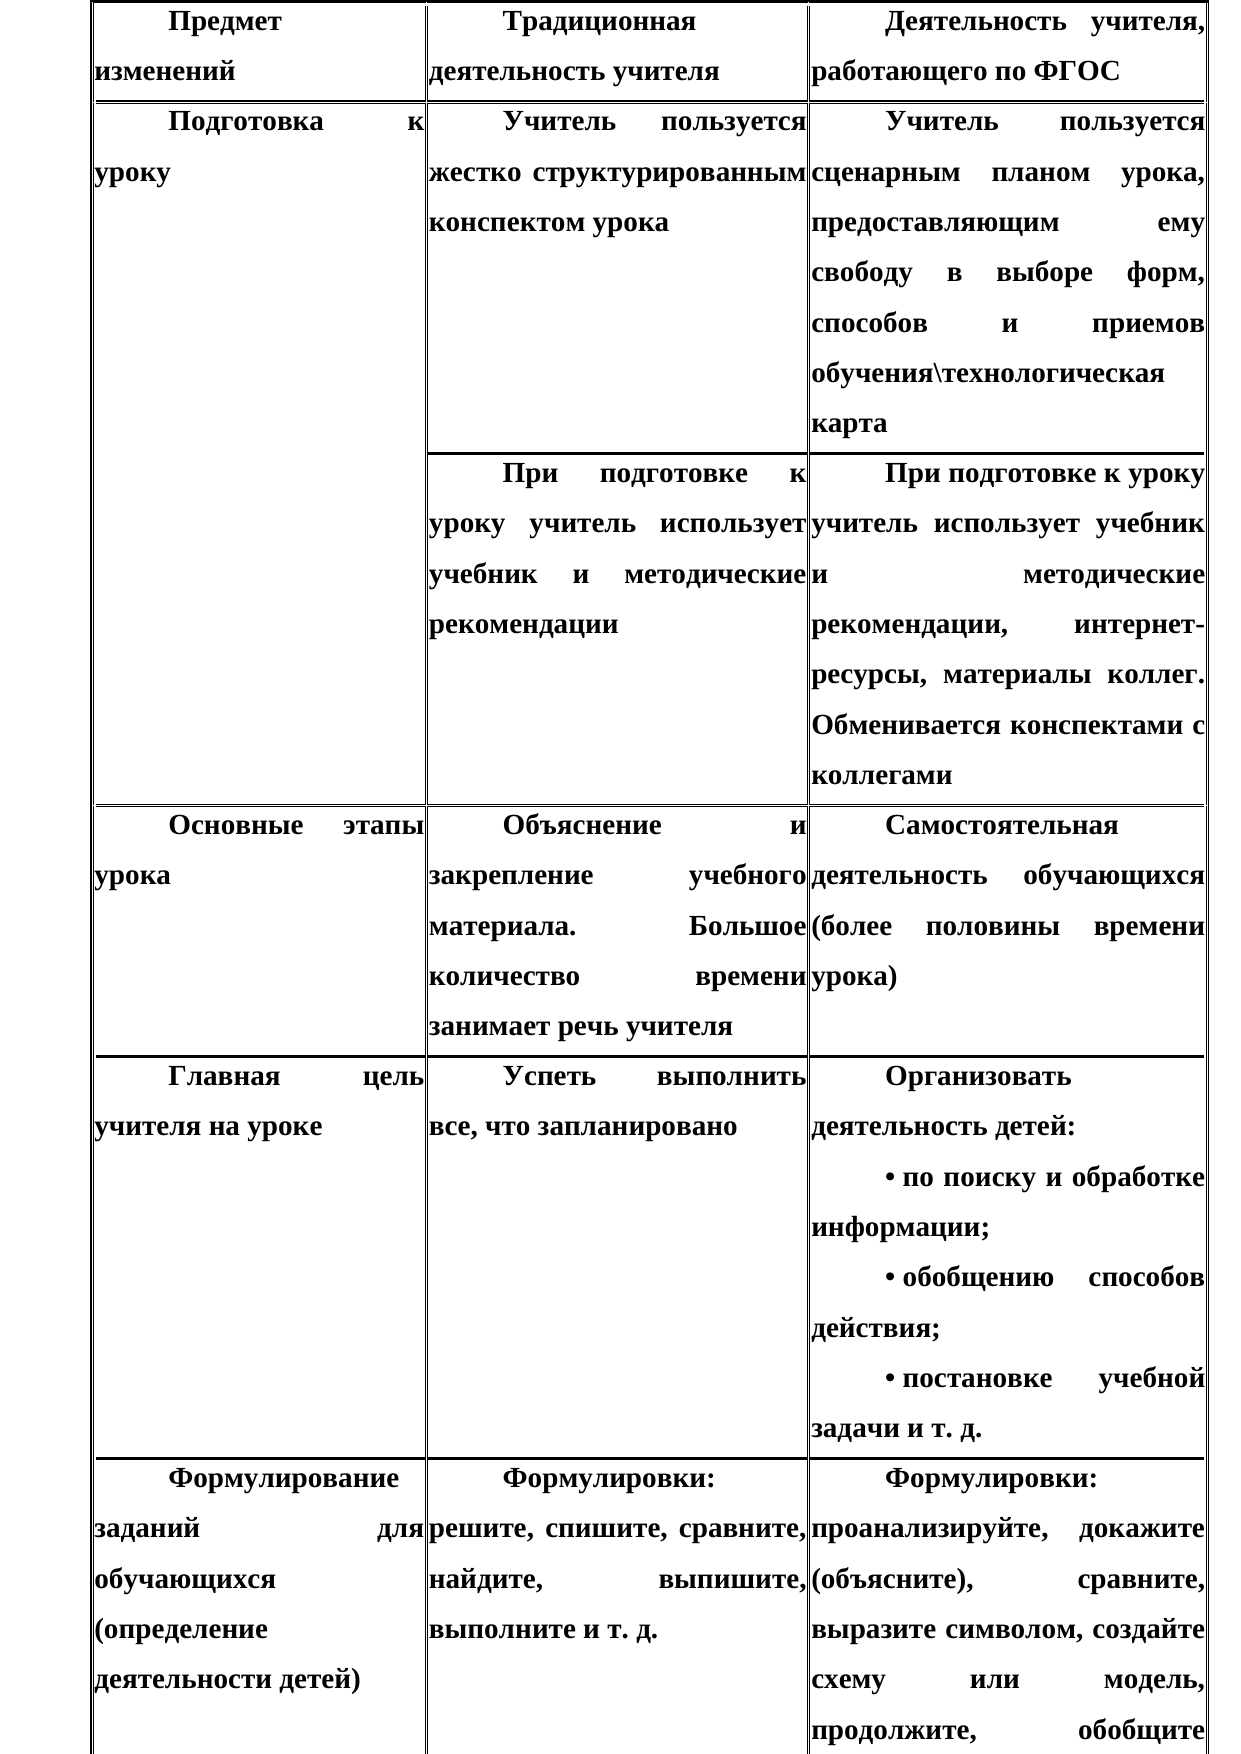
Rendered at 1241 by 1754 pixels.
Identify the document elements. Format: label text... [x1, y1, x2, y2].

table_cell Самостоятельная деятельность обучающихся (более половины времени урока) [809, 804, 1207, 1055]
table_cell При подготовке к уроку учитель использует учебник и методические рекомендации [428, 455, 807, 804]
table_cell Формулирование заданий для обучающихся (определение деятельности детей) [94, 1457, 425, 1754]
table_cell Формулировки: решите, спишите, сравните, найдите, выпишите, выполните и т. д. [428, 1460, 807, 1754]
table_cell Учитель пользуется сценарным планом урока, предоставляющим ему свободу в выборе форм, способов и приемов обучения\технологическая карта [810, 100, 1206, 452]
table_cell Успеть выполнить все, что запланировано [428, 1058, 807, 1457]
table_header Предмет изменений [94, 3, 426, 100]
table_cell Подготовка к уроку [94, 100, 425, 804]
table_header Традиционная деятельность учителя [426, 3, 809, 100]
table_cell Организовать деятельность детей: • по поиску и обработке информации; • обобщению способов действия; • постановке учебной задачи и т. д. [810, 1055, 1206, 1457]
table_header Деятельность учителя, работающего по ФГОС [809, 3, 1206, 100]
table_cell Формулировки: проанализируйте, докажите (объясните), сравните, выразите символом, создайте схему или модель, продолжите, обобщите (сделайте вывод), выберите решение или способ решения, исследуйте, оцените, измените, придумайте и т. д. [810, 1457, 1206, 1754]
table_cell Главная цель учителя на уроке [94, 1055, 425, 1457]
table_cell Учитель пользуется жестко структурированным конспектом урока [428, 104, 807, 452]
table_cell При подготовке к уроку учитель использует учебник и методические рекомендации, интернет-ресурсы, материалы коллег. Обменивается конспектами с коллегами [810, 452, 1206, 804]
table_cell Объяснение и закрепление учебного материала. Большое количество времени занимает речь учителя [428, 807, 807, 1055]
table_cell Основные этапы урока [92, 804, 426, 1055]
